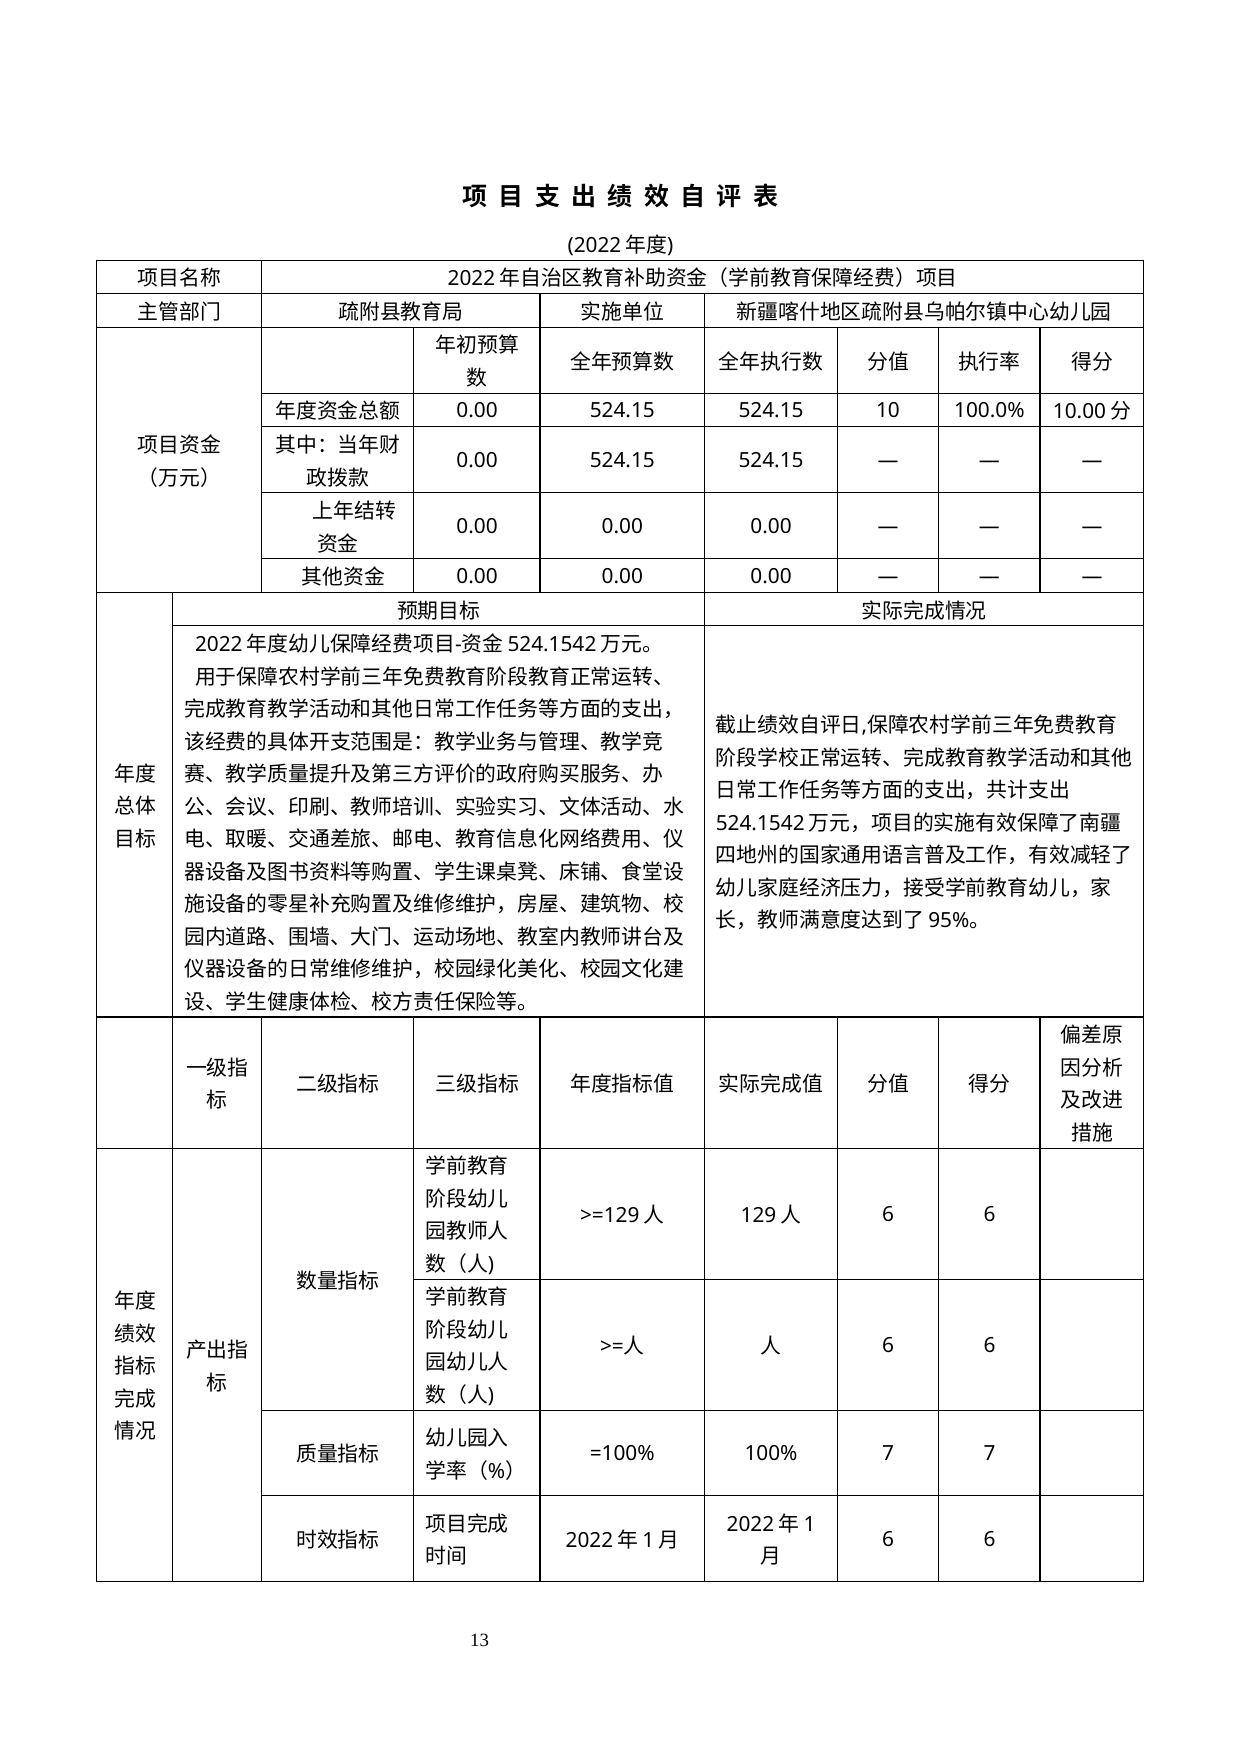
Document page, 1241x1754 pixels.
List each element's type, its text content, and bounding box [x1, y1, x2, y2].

table_cell 人 [705, 1280, 837, 1409]
table_cell 年度绩效指标完成情况 [97, 1149, 172, 1581]
table_cell (2022年度) [97, 227, 1143, 259]
table_header 项 目 支 出 绩 效 自 评 表 [97, 162, 1143, 227]
table_cell >=129人 [541, 1149, 704, 1278]
table_cell 新疆喀什地区疏附县乌帕尔镇中心幼儿园 [705, 294, 1143, 327]
table_cell 主管部门 [97, 294, 261, 327]
table_cell — [939, 559, 1039, 592]
table_cell 二级指标 [262, 1018, 413, 1147]
table_cell 6 [939, 1496, 1039, 1581]
table_cell 项目资金 （万元） [97, 328, 261, 592]
table_cell 0.00 [414, 394, 539, 426]
table_cell — [838, 427, 938, 492]
table_cell [97, 1018, 172, 1147]
table_cell 7 [939, 1411, 1039, 1495]
table_cell 项目完成时间 [414, 1496, 539, 1581]
table_cell 其他资金 [262, 559, 413, 592]
table_cell 产出指标 [173, 1149, 261, 1581]
table_cell 质量指标 [262, 1411, 413, 1495]
table_cell 6 [838, 1149, 938, 1278]
table_cell — [939, 427, 1039, 492]
table_cell 疏附县教育局 [262, 294, 539, 327]
table_cell — [1041, 427, 1143, 492]
table_cell 7 [838, 1411, 938, 1495]
table_cell 全年预算数 [541, 328, 704, 393]
table_cell 年初预算数 [414, 328, 539, 393]
table_cell 10.00分 [1041, 394, 1143, 426]
table_cell 524.15 [705, 427, 837, 492]
table_cell 其中：当年财政拨款 [262, 427, 413, 492]
table_cell 0.00 [541, 493, 704, 558]
table_cell 0.00 [705, 559, 837, 592]
table_cell 2022年度幼儿保障经费项目-资金524.1542万元。 用于保障农村学前三年免费教育阶段教育正常运转、完成教育教学活动和其他日常工作任务等方面的支出，该经费的具体开支范围是：教学业务与管理、教学竞赛、教学质量提升及第三方评价的政府购买服务、办公、会议、印刷、教师培训、实验实习、文体活动、水电、取暖、交通差旅、邮电、教育信息化网络费用、仪器设备及图书资料等购置、学生课桌凳、床铺、食堂设施设备的零星补充购置及维修维护，房屋、建筑物、校园内道路、围墙、大门、运动场地、教室内教师讲台及仪器设备的日常维修维护，校园绿化美化、校园文化建设、学生健康体检、校方责任保险等。 [173, 626, 704, 1016]
table_cell [262, 328, 413, 393]
table_cell 6 [838, 1496, 938, 1581]
table_cell 0.00 [414, 493, 539, 558]
table_cell — [838, 559, 938, 592]
table_cell 幼儿园入学率（%） [414, 1411, 539, 1495]
table_cell 预期目标 [173, 593, 704, 625]
table_cell 100% [705, 1411, 837, 1495]
table_cell 524.15 [541, 427, 704, 492]
table_cell 100.0% [939, 394, 1039, 426]
table_cell [1041, 1496, 1143, 1581]
table_cell 10 [838, 394, 938, 426]
table_cell 6 [939, 1280, 1039, 1409]
table_cell 0.00 [541, 559, 704, 592]
table_cell =100% [541, 1411, 704, 1495]
table_cell 6 [838, 1280, 938, 1409]
table_cell 分值 [838, 328, 938, 393]
table_cell 6 [939, 1149, 1039, 1278]
table_cell — [1041, 493, 1143, 558]
table_cell 年度资金总额 [262, 394, 413, 426]
table_cell 全年执行数 [705, 328, 837, 393]
table_cell 项目名称 [97, 261, 261, 293]
table_cell — [1041, 559, 1143, 592]
table_cell 524.15 [705, 394, 837, 426]
table_cell 学前教育阶段幼儿园幼儿人数（人) [414, 1280, 539, 1409]
table_cell 得分 [939, 1018, 1039, 1147]
table_cell [1041, 1411, 1143, 1495]
table_cell 524.15 [541, 394, 704, 426]
table_cell 0.00 [414, 427, 539, 492]
table_cell 上年结转资金 [262, 493, 413, 558]
table_cell 0.00 [705, 493, 837, 558]
table_cell 2022年1月 [705, 1496, 837, 1581]
table_cell 执行率 [939, 328, 1039, 393]
table_cell 截止绩效自评日,保障农村学前三年免费教育阶段学校正常运转、完成教育教学活动和其他日常工作任务等方面的支出，共计支出524.1542万元，项目的实施有效保障了南疆四地州的国家通用语言普及工作，有效减轻了幼儿家庭经济压力，接受学前教育幼儿，家长，教师满意度达到了95%。 [705, 626, 1143, 1016]
table_cell — [939, 493, 1039, 558]
table_cell 2022年1月 [541, 1496, 704, 1581]
table_cell 偏差原因分析及改进措施 [1041, 1018, 1143, 1147]
table_cell 2022年自治区教育补助资金（学前教育保障经费）项目 [262, 261, 1143, 293]
table_cell 学前教育阶段幼儿园教师人数（人) [414, 1149, 539, 1278]
table_cell 一级指标 [173, 1018, 261, 1147]
table_cell [1041, 1149, 1143, 1278]
table_cell 时效指标 [262, 1496, 413, 1581]
table_cell 实施单位 [541, 294, 704, 327]
table_cell — [838, 493, 938, 558]
table_cell 0.00 [414, 559, 539, 592]
table_cell 实际完成值 [705, 1018, 837, 1147]
table_cell 三级指标 [414, 1018, 539, 1147]
table_cell 得分 [1041, 328, 1143, 393]
table_cell 数量指标 [262, 1149, 413, 1409]
table_cell 年度指标值 [541, 1018, 704, 1147]
table_cell 实际完成情况 [705, 593, 1143, 625]
table_cell [1041, 1280, 1143, 1409]
table_cell 129人 [705, 1149, 837, 1278]
table_cell 分值 [838, 1018, 938, 1147]
table_cell 年度总体目标 [97, 593, 172, 1016]
table_cell >=人 [541, 1280, 704, 1409]
